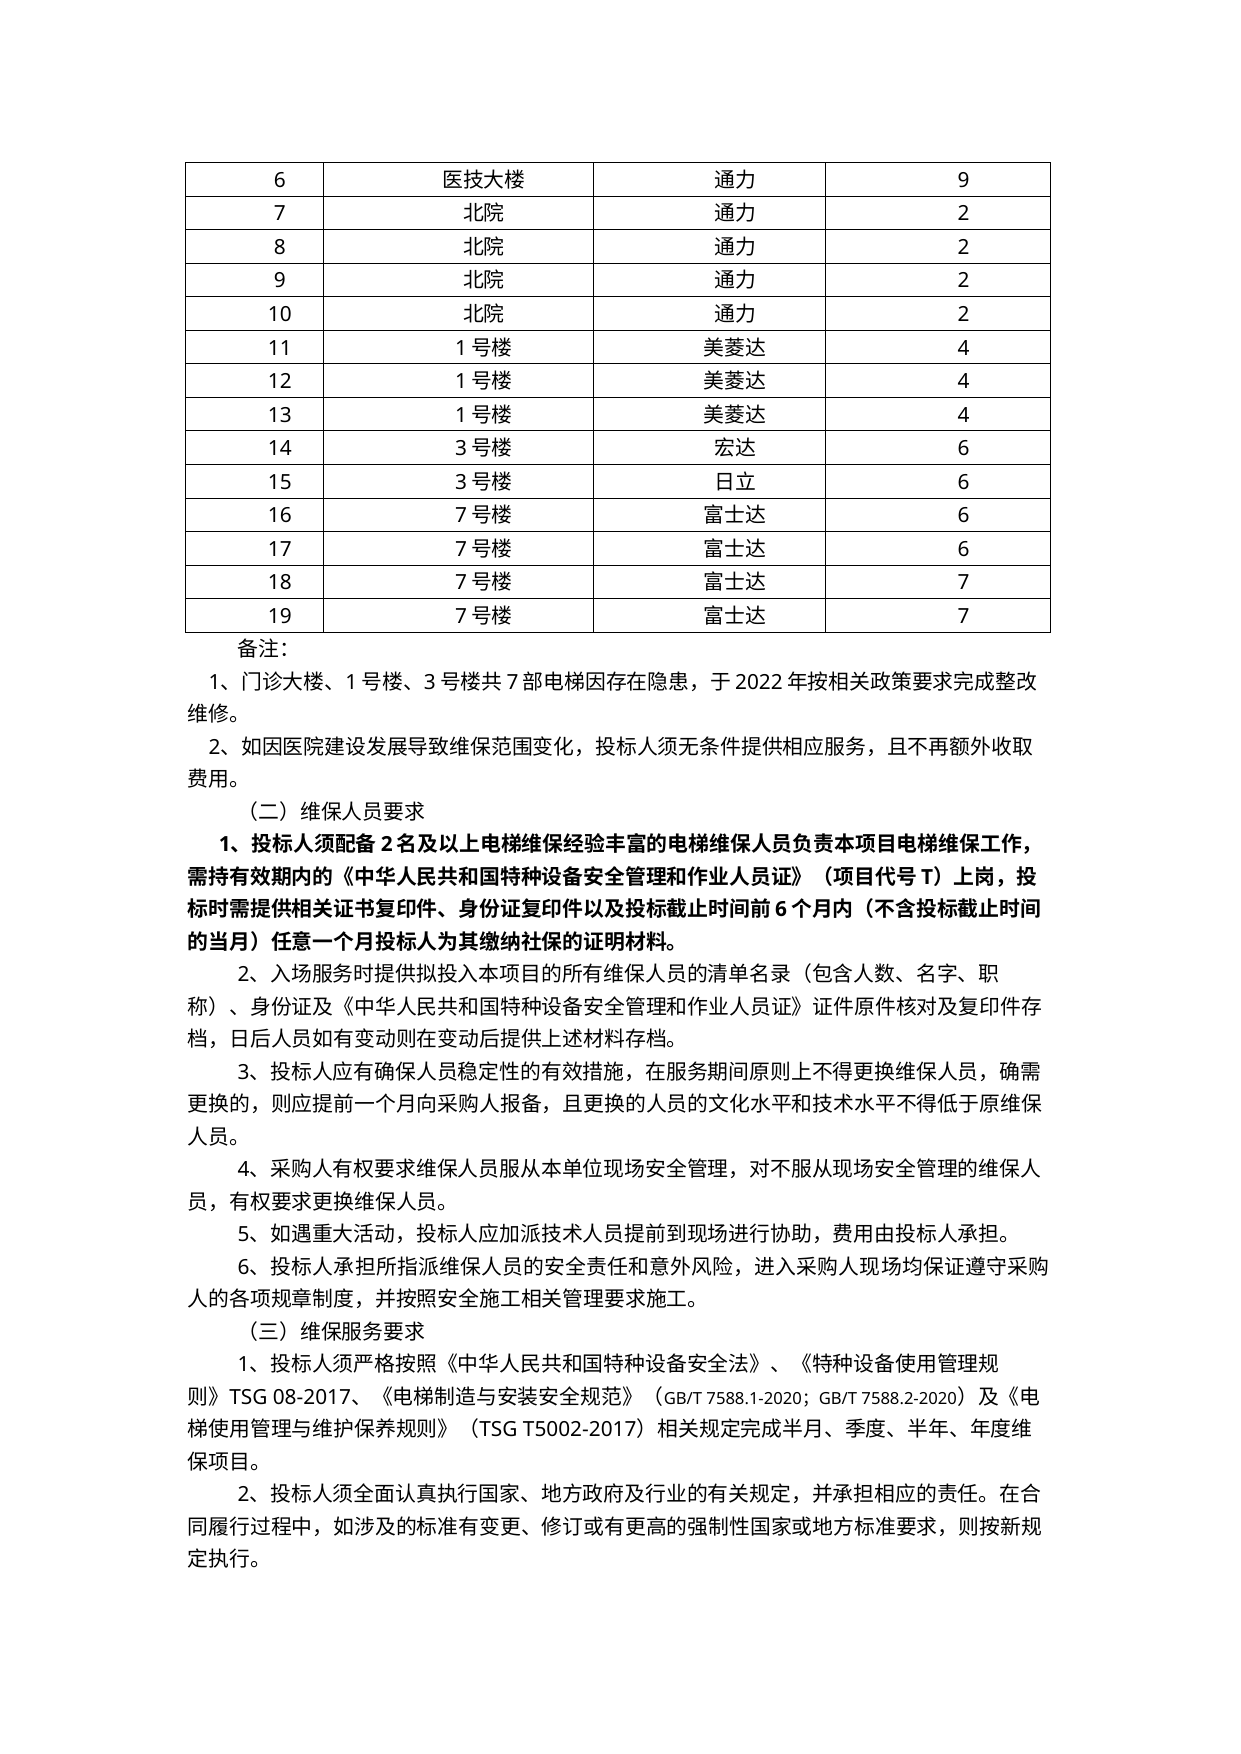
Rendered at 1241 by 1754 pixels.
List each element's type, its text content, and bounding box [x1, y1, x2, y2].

text 2、入场服务时提供拟投入本项目的所有维保人员的清单名录（包含人数、名字、职称）、身份证及《中华人民共和国特种设备安全管理和作业人员证》证件原件核对及复印件存档，日后人员如有变动则在变动后提供上述材料存档。 [187, 958, 1053, 1055]
table_cell 14 [186, 431, 323, 464]
table_cell 通力 [594, 163, 825, 196]
table_cell 1号楼 [324, 331, 593, 363]
table_cell 8 [186, 230, 323, 263]
text 1、投标人须配备2名及以上电梯维保经验丰富的电梯维保人员负责本项目电梯维保工作，需持有效期内的《中华人民共和国特种设备安全管理和作业人员证》（项目代号T）上岗，投标时需提供相关证书复印件、身份证复印件以及投标截止时间前6个月内（不含投标截止时间的当月）任意一个月投标人为其缴纳社保的证明材料。 [187, 828, 1053, 958]
table_cell 4 [826, 398, 1050, 430]
text 3、投标人应有确保人员稳定性的有效措施，在服务期间原则上不得更换维保人员，确需更换的，则应提前一个月向采购人报备，且更换的人员的文化水平和技术水平不得低于原维保人员。 [187, 1055, 1053, 1153]
table_cell 3号楼 [324, 431, 593, 464]
table_cell 13 [186, 398, 323, 430]
table_cell 北院 [324, 197, 593, 229]
table_cell 通力 [594, 264, 825, 296]
table_cell 7 [186, 197, 323, 229]
table_cell 通力 [594, 230, 825, 263]
table_cell 10 [186, 297, 323, 330]
table_cell 7 [826, 566, 1050, 598]
table_cell 7 [826, 599, 1050, 632]
table_cell 富士达 [594, 532, 825, 564]
table_cell 6 [826, 431, 1050, 464]
table_cell 宏达 [594, 431, 825, 464]
text 6、投标人承担所指派维保人员的安全责任和意外风险，进入采购人现场均保证遵守采购人的各项规章制度，并按照安全施工相关管理要求施工。 [187, 1250, 1053, 1315]
table_cell 美菱达 [594, 398, 825, 430]
table_cell 通力 [594, 197, 825, 229]
table_cell 医技大楼 [324, 163, 593, 196]
table_cell 4 [826, 364, 1050, 397]
table_cell 6 [826, 465, 1050, 497]
text （三）维保服务要求 [187, 1315, 1053, 1348]
table_cell 2 [826, 297, 1050, 330]
table_cell 富士达 [594, 566, 825, 598]
text 4、采购人有权要求维保人员服从本单位现场安全管理，对不服从现场安全管理的维保人员，有权要求更换维保人员。 [187, 1153, 1053, 1218]
table_cell 16 [186, 499, 323, 531]
text 5、如遇重大活动，投标人应加派技术人员提前到现场进行协助，费用由投标人承担。 [187, 1218, 1053, 1250]
table_cell 9 [186, 264, 323, 296]
table_cell 北院 [324, 230, 593, 263]
table_cell 富士达 [594, 599, 825, 632]
table_cell 6 [186, 163, 323, 196]
table_cell 11 [186, 331, 323, 363]
table_cell 6 [826, 499, 1050, 531]
table_cell 17 [186, 532, 323, 564]
table_cell 富士达 [594, 499, 825, 531]
table_cell 2 [826, 230, 1050, 263]
text 2、投标人须全面认真执行国家、地方政府及行业的有关规定，并承担相应的责任。在合同履行过程中，如涉及的标准有变更、修订或有更高的强制性国家或地方标准要求，则按新规定执行。 [187, 1478, 1053, 1575]
text （二）维保人员要求 [187, 795, 1053, 828]
table_cell 7号楼 [324, 499, 593, 531]
table_cell 1号楼 [324, 364, 593, 397]
table_cell 19 [186, 599, 323, 632]
table_cell 7号楼 [324, 599, 593, 632]
table_cell 通力 [594, 297, 825, 330]
text 1、门诊大楼、1号楼、3号楼共7部电梯因存在隐患，于2022年按相关政策要求完成整改维修。 [187, 665, 1053, 730]
table_cell 12 [186, 364, 323, 397]
table_cell 北院 [324, 264, 593, 296]
table_cell 美菱达 [594, 331, 825, 363]
table_cell 1号楼 [324, 398, 593, 430]
table_cell 9 [826, 163, 1050, 196]
table_cell 15 [186, 465, 323, 497]
table_cell 北院 [324, 297, 593, 330]
table_cell 7号楼 [324, 566, 593, 598]
table_cell 6 [826, 532, 1050, 564]
text 1、投标人须严格按照《中华人民共和国特种设备安全法》、《特种设备使用管理规则》TSG 08-2017、《电梯制造与安装安全规范》（GB/T 7588.1-2020；GB/T 7588.2-2020）及《电梯使用管理与维护保养规则》（TSG T5002-2017）相关规定完成半月、季度、半年、年度维保项目。 [187, 1348, 1053, 1478]
table_cell 2 [826, 264, 1050, 296]
table_cell 7号楼 [324, 532, 593, 564]
text 备注： [187, 633, 1053, 665]
table_cell 美菱达 [594, 364, 825, 397]
table_cell 日立 [594, 465, 825, 497]
table_cell 3号楼 [324, 465, 593, 497]
table_cell 4 [826, 331, 1050, 363]
table_cell 18 [186, 566, 323, 598]
text 2、如因医院建设发展导致维保范围变化，投标人须无条件提供相应服务，且不再额外收取费用。 [187, 730, 1053, 795]
table_cell 2 [826, 197, 1050, 229]
